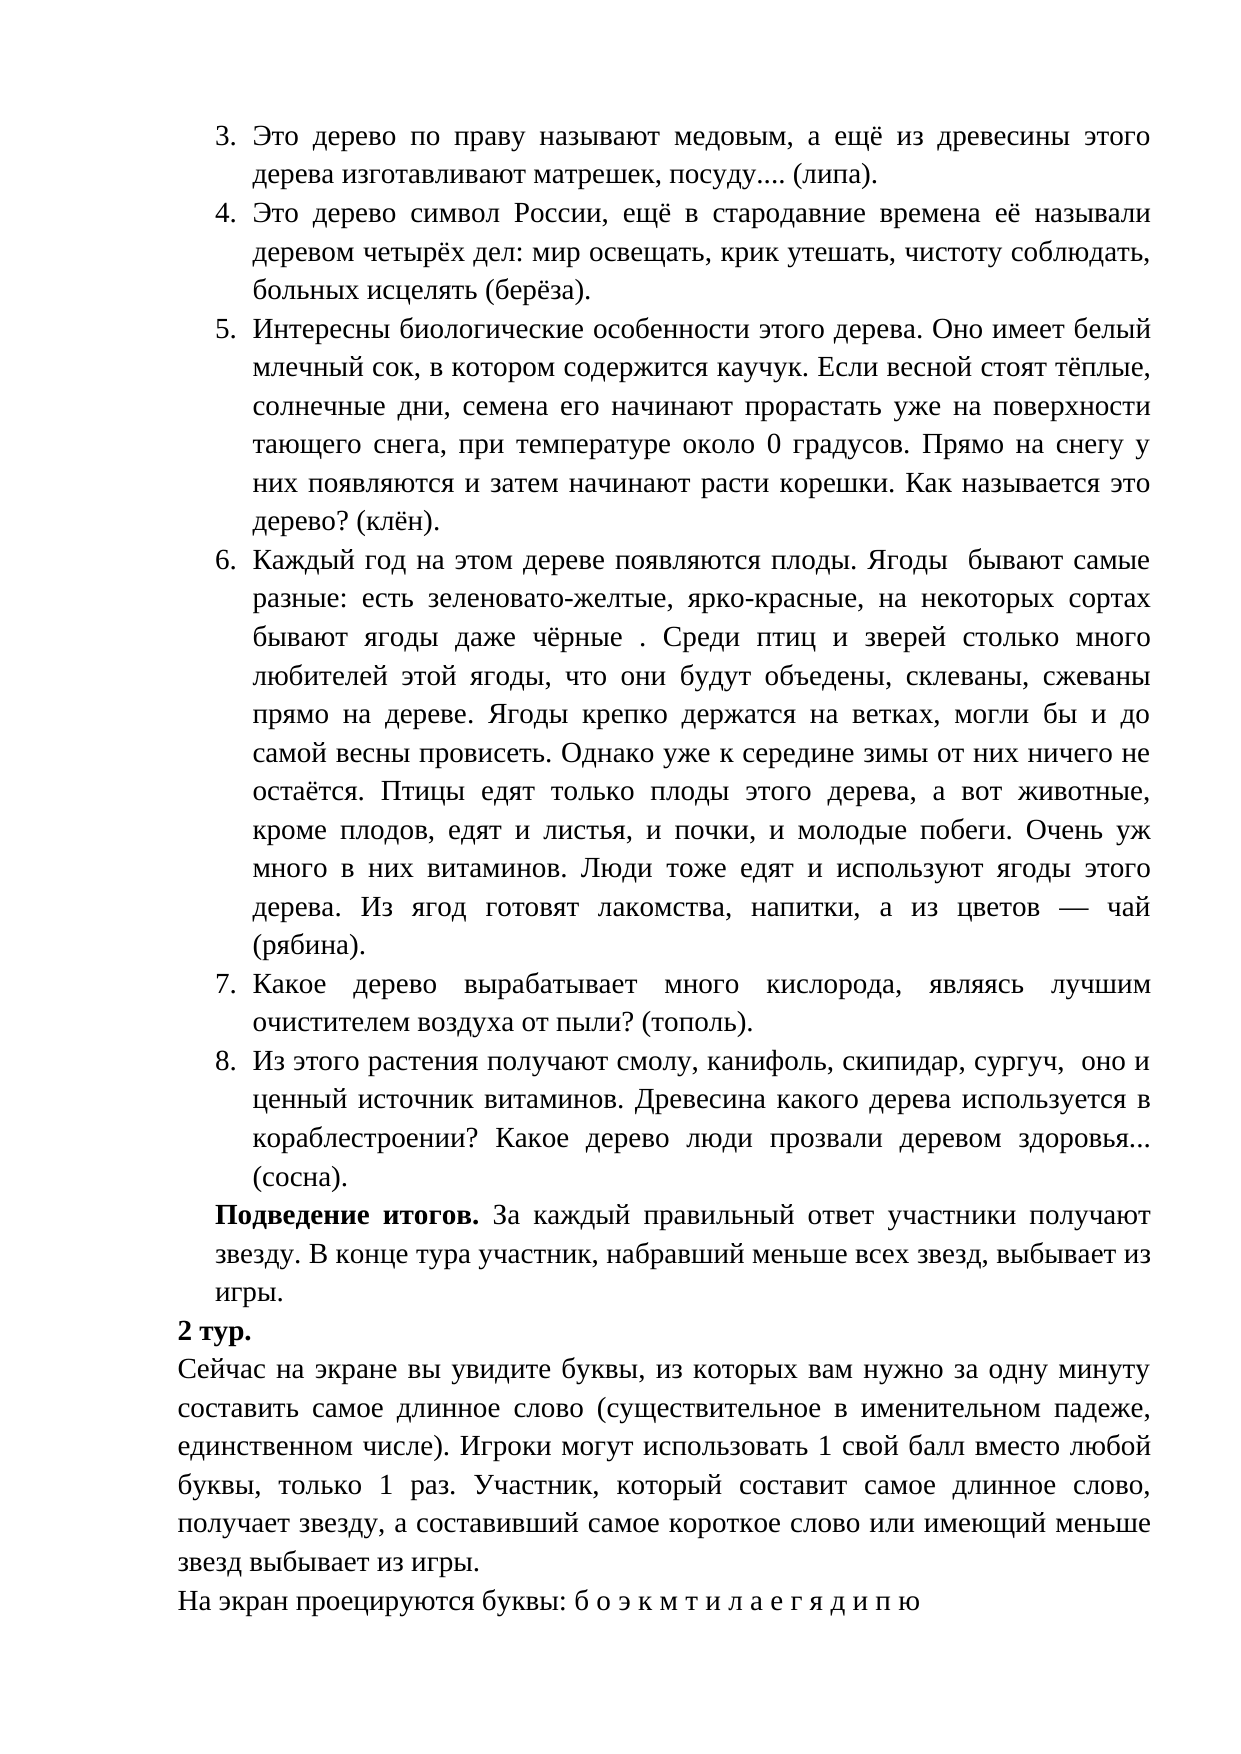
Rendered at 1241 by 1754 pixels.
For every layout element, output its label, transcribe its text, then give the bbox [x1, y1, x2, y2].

list Из этого растения получают смолу, канифоль, скипидар, сургуч, оно и ценный источник витаминов. Древесина какого дерева используется в кораблестроении? Какое дерево люди прозвали деревом здоровья... (сосна). [215, 1043, 1152, 1192]
text На экран проецируются буквы: б о э к м т и л а е г я д и п ю [177, 1583, 1152, 1616]
list Интересны биологические особенности этого дерева. Оно имеет белый млечный сок, в котором содержится каучук. Если весной стоят тёплые, солнечные дни, семена его начинают прорастать уже на поверхности тающего снега, при температуре около 0 градусов. Прямо на снегу у них появляются и затем начинают расти корешки. Как называется это дерево? (клён). [215, 311, 1152, 537]
text Подведение итогов. За каждый правильный ответ участники получают звезду. В конце тура участник, набравший меньше всех звезд, выбывает из игры. [215, 1197, 1152, 1308]
text Сейчас на экране вы увидите буквы, из которых вам нужно за одну минуту составить самое длинное слово (существительное в именительном падеже, единственном числе). Игроки могут использовать 1 свой балл вместо любой буквы, только 1 раз. Участник, который составит самое длинное слово, получает звезду, а составивший самое короткое слово или имеющий меньше звезд выбывает из игры. [177, 1351, 1152, 1578]
list Это дерево по праву называют медовым, а ещё из древесины этого дерева изготавливают матрешек, посуду.... (липа). [215, 118, 1152, 190]
list Какое дерево вырабатывает много кислорода, являясь лучшим очистителем воздуха от пыли? (тополь). [215, 966, 1152, 1038]
list Это дерево символ России, ещё в стародавние времена её называли деревом четырёх дел: мир освещать, крик утешать, чистоту соблюдать, больных исцелять (берёза). [215, 195, 1152, 306]
list Каждый год на этом дереве появляются плоды. Ягоды бывают самые разные: есть зеленовато-желтые, ярко-красные, на некоторых сортах бывают ягоды даже чёрные . Среди птиц и зверей столько много любителей этой ягоды, что они будут объедены, склеваны, сжеваны прямо на дереве. Ягоды крепко держатся на ветках, могли бы и до самой весны провисеть. Однако уже к середине зимы от них ничего не остаётся. Птицы едят только плоды этого дерева, а вот животные, кроме плодов, едят и листья, и почки, и молодые побеги. Очень уж много в них витаминов. Люди тоже едят и используют ягоды этого дерева. Из ягод готовят лакомства, напитки, а из цветов — чай (рябина). [215, 542, 1152, 961]
text 2 тур. [177, 1313, 1152, 1346]
